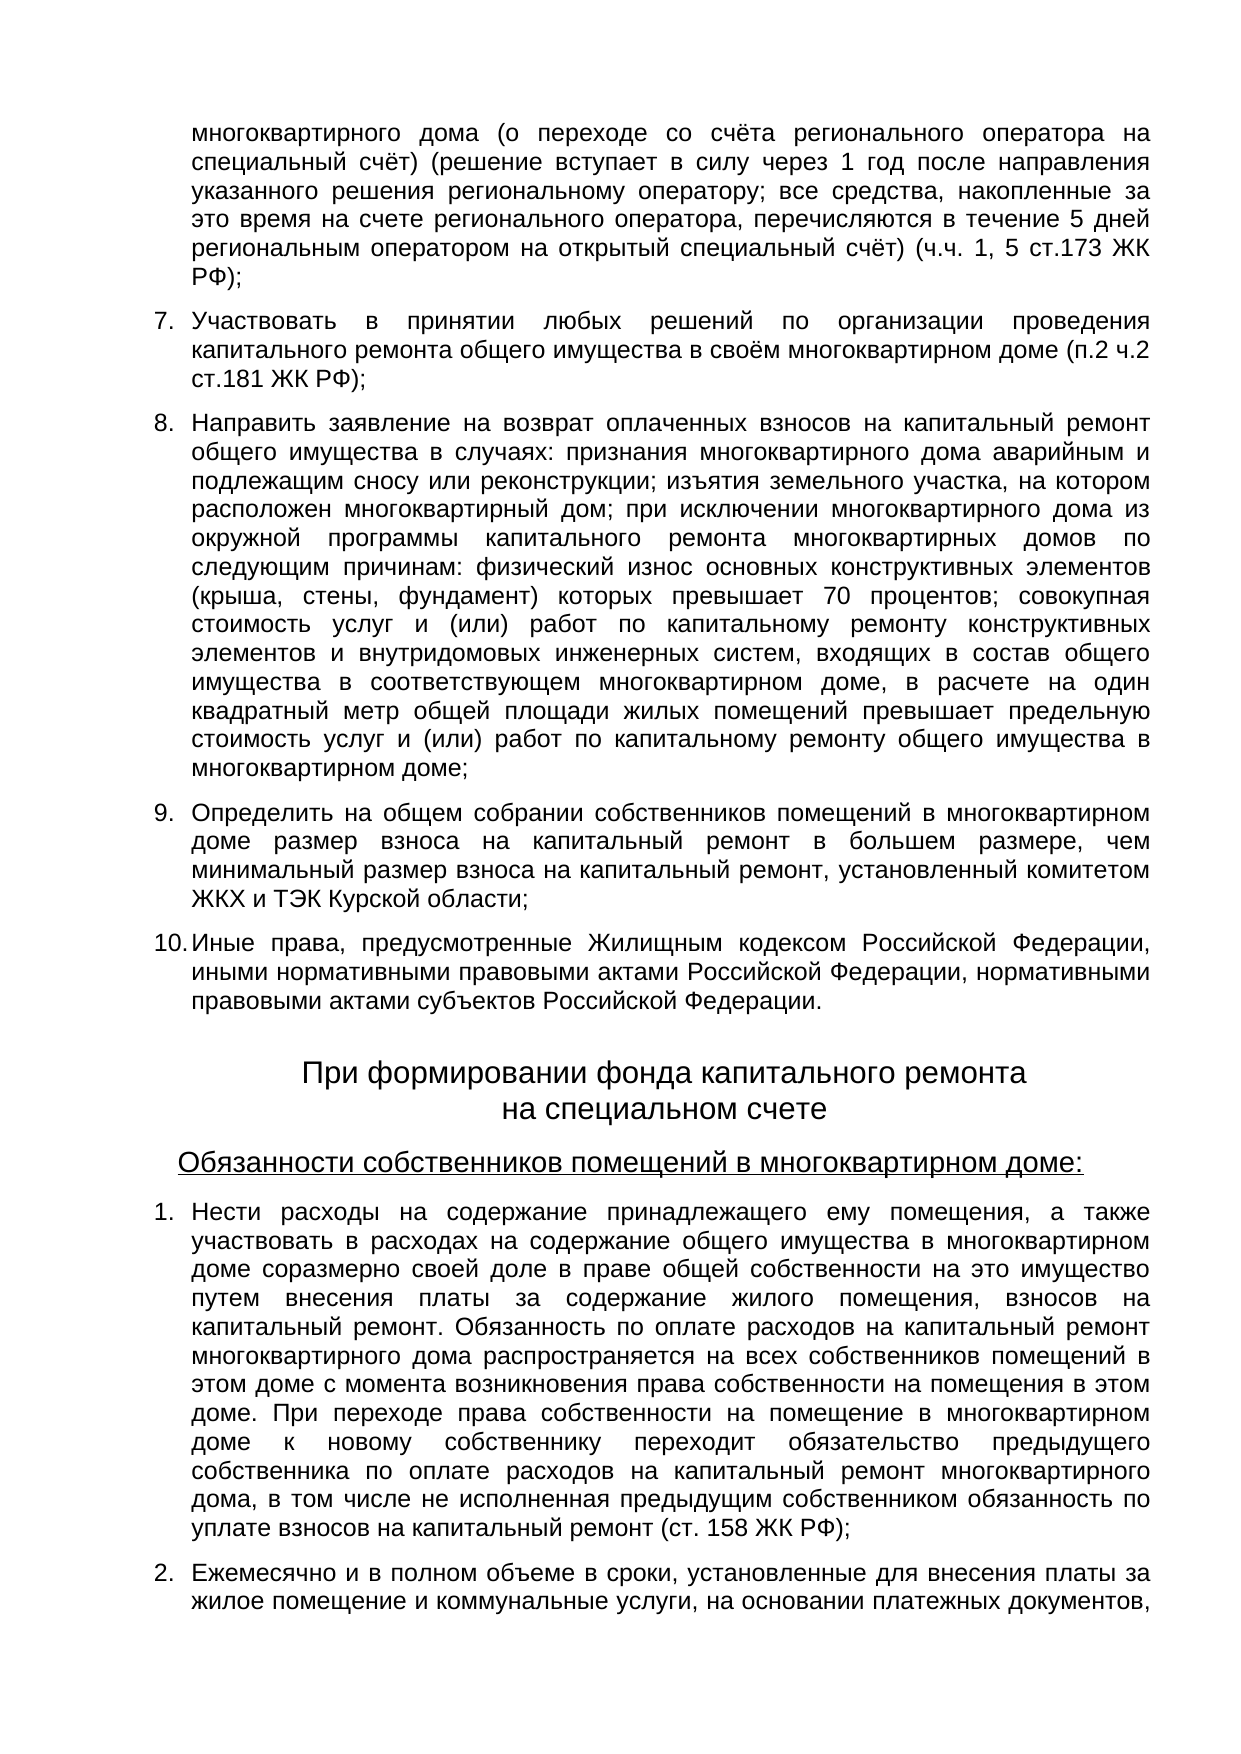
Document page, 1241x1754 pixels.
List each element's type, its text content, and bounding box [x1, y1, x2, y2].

list Направить заявление на возврат оплаченных взносов на капитальный ремонт общего имущества в случаях: признания многоквартирного дома аварийным и подлежащим сносу или реконструкции; изъятия земельного участка, на котором расположен многоквартирный дом; при исключении многоквартирного дома из окружной программы капитального ремонта многоквартирных домов по следующим причинам: физический износ основных конструктивных элементов (крыша, стены, фундамент) которых превышает 70 процентов; совокупная стоимость услуг и (или) работ по капитальному ремонту конструктивных элементов и внутридомовых инженерных систем, входящих в состав общего имущества в соответствующем многоквартирном доме, в расчете на один квадратный метр общей площади жилых помещений превышает предельную стоимость услуг и (или) работ по капитальному ремонту общего имущества в многоквартирном доме; [154, 408, 1152, 782]
list Иные права, предусмотренные Жилищным кодексом Российской Федерации, иными нормативными правовыми актами Российской Федерации, нормативными правовыми актами субъектов Российской Федерации. [154, 928, 1152, 1014]
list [154, 118, 1152, 291]
text на специальном счете [177, 1090, 1152, 1126]
list Нести расходы на содержание принадлежащего ему помещения, а также участвовать в расходах на содержание общего имущества в многоквартирном доме соразмерно своей доле в праве общей собственности на это имущество путем внесения платы за содержание жилого помещения, взносов на капитальный ремонт. Обязанность по оплате расходов на капитальный ремонт многоквартирного дома распространяется на всех собственников помещений в этом доме с момента возникновения права собственности на помещения в этом доме. При переходе права собственности на помещение в многоквартирном доме к новому собственнику переходит обязательство предыдущего собственника по оплате расходов на капитальный ремонт многоквартирного дома, в том числе не исполненная предыдущим собственником обязанность по уплате взносов на капитальный ремонт (ст. 158 ЖК РФ); [154, 1197, 1152, 1542]
text Обязанности собственников помещений в многоквартирном доме: [177, 1144, 1152, 1178]
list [154, 1557, 1152, 1615]
list Определить на общем собрании собственников помещений в многоквартирном доме размер взноса на капитальный ремонт в большем размере, чем минимальный размер взноса на капитальный ремонт, установленный комитетом ЖКХ и ТЭК Курской области; [154, 797, 1152, 912]
text При формировании фонда капитального ремонта [177, 1054, 1152, 1090]
list Участвовать в принятии любых решений по организации проведения капитального ремонта общего имущества в своём многоквартирном доме (п.2 ч.2 ст.181 ЖК РФ); [154, 306, 1152, 392]
